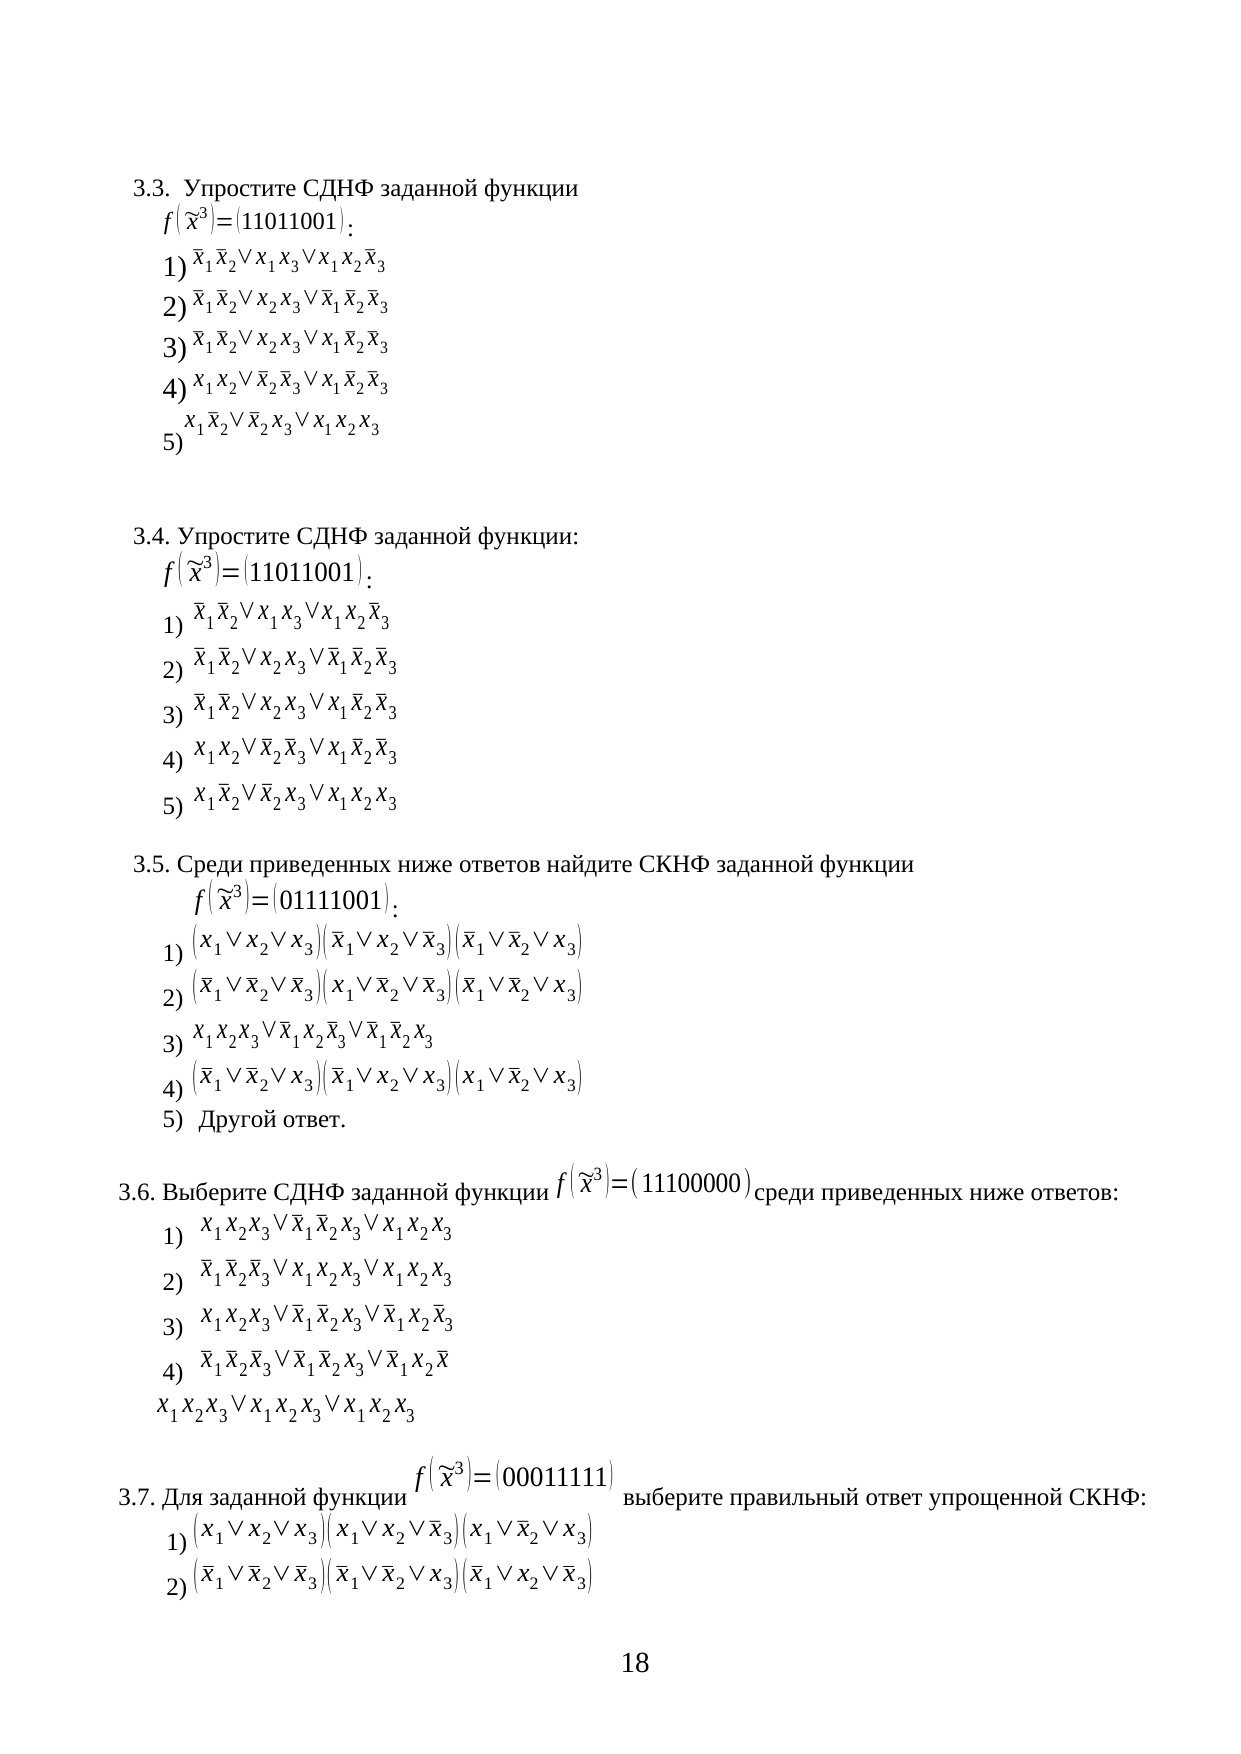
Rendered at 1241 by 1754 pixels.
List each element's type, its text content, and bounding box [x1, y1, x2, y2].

text 3.3. Упростите СДНФ заданной функции [133, 108, 1152, 202]
text 5) [162, 404, 1152, 456]
text : [118, 878, 1152, 922]
list Другой ответ. [162, 1104, 1152, 1132]
text : [162, 202, 1152, 242]
text 3.5. Среди приведенных ниже ответов найдите СКНФ заданной функции [133, 849, 1152, 878]
text 3.7. Для заданной функции выберите правильный ответ упрощенной CКНФ: [118, 1455, 1152, 1511]
list : [162, 549, 1152, 594]
text 3.4. Упростите СДНФ заданной функции: [133, 456, 1152, 549]
text 3.6. Выберите CДНФ заданной функции среди приведенных ниже ответов: [118, 1161, 1152, 1206]
